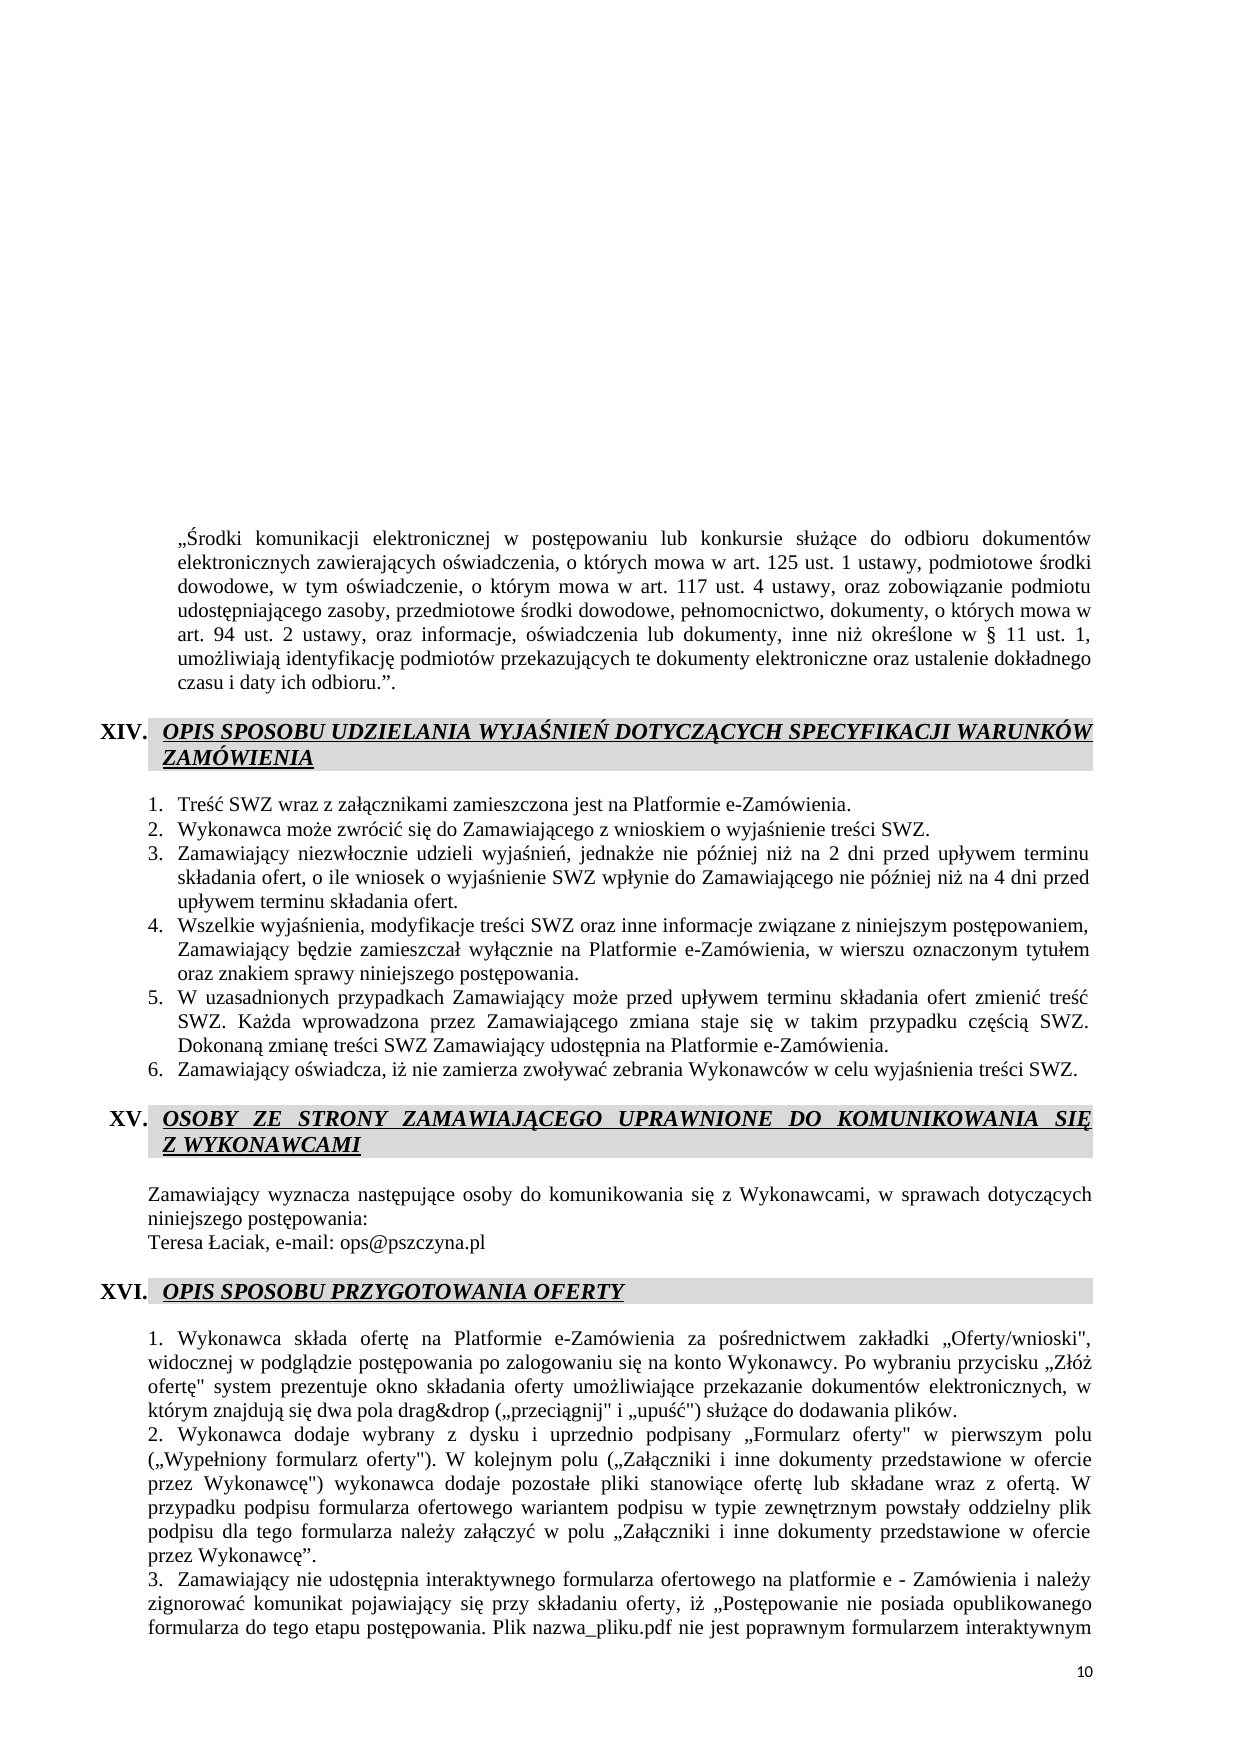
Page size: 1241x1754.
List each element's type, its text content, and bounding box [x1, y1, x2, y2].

list Wszelkie wyjaśnienia, modyfikacje treści SWZ oraz inne informacje związane z niniejszym postępowaniem, Zamawiający będzie zamieszczał wyłącznie na Platformie e-Zamówienia, w wierszu oznaczonym tytułem oraz znakiem sprawy niniejszego postępowania. [148, 913, 1090, 985]
list W uzasadnionych przypadkach Zamawiający może przed upływem terminu składania ofert zmienić treść SWZ. Każda wprowadzona przez Zamawiającego zmiana staje się w takim przypadku częścią SWZ. Dokonaną zmianę treści SWZ Zamawiający udostępnia na Platformie e-Zamówienia. [148, 985, 1090, 1057]
list Zamawiający oświadcza, iż nie zamierza zwoływać zebrania Wykonawców w celu wyjaśnienia treści SWZ. [148, 1057, 1090, 1081]
text „Środki komunikacji elektronicznej w postępowaniu lub konkursie służące do odbioru dokumentów elektronicznych zawierających oświadczenia, o których mowa w art. 125 ust. 1 ustawy, podmiotowe środki dowodowe, w tym oświadczenie, o którym mowa w art. 117 ust. 4 ustawy, oraz zobowiązanie podmiotu udostępniającego zasoby, przedmiotowe środki dowodowe, pełnomocnictwo, dokumenty, o których mowa w art. 94 ust. 2 ustawy, oraz informacje, oświadczenia lub dokumenty, inne niż określone w § 11 ust. 1, umożliwiają identyfikację podmiotów przekazujących te dokumenty elektroniczne oraz ustalenie dokładnego czasu i daty ich odbioru.”. [177, 526, 1093, 694]
list OPIS SPOSOBU UDZIELANIA WYJAŚNIEŃ DOTYCZĄCYCH SPECYFIKACJI WARUNKÓW ZAMÓWIENIA [148, 718, 1093, 771]
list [148, 1567, 1093, 1639]
list Wykonawca może zwrócić się do Zamawiającego z wnioskiem o wyjaśnienie treści SWZ. [148, 816, 1090, 841]
list Wykonawca dodaje wybrany z dysku i uprzednio podpisany „Formularz oferty" w pierwszym polu („Wypełniony formularz oferty"). W kolejnym polu („Załączniki i inne dokumenty przedstawione w ofercie przez Wykonawcę") wykonawca dodaje pozostałe pliki stanowiące ofertę lub składane wraz z ofertą. W przypadku podpisu formularza ofertowego wariantem podpisu w typie zewnętrznym powstały oddzielny plik podpisu dla tego formularza należy załączyć w polu „Załączniki i inne dokumenty przedstawione w ofercie przez Wykonawcę”. [148, 1422, 1093, 1567]
list OSOBY ZE STRONY ZAMAWIAJĄCEGO UPRAWNIONE DO KOMUNIKOWANIA SIĘ Z WYKONAWCAMI [148, 1105, 1093, 1158]
list Wykonawca składa ofertę na Platformie e-Zamówienia za pośrednictwem zakładki „Oferty/wnioski", widocznej w podglądzie postępowania po zalogowaniu się na konto Wykonawcy. Po wybraniu przycisku „Złóż ofertę" system prezentuje okno składania oferty umożliwiające przekazanie dokumentów elektronicznych, w którym znajdują się dwa pola drag&drop („przeciągnij" i „upuść") służące do dodawania plików. [148, 1326, 1093, 1422]
list OPIS SPOSOBU PRZYGOTOWANIA OFERTY [148, 1278, 1093, 1304]
text Teresa Łaciak, e-mail: ops@pszczyna.pl [148, 1230, 1093, 1254]
list Treść SWZ wraz z załącznikami zamieszczona jest na Platformie e-Zamówienia. [148, 792, 1090, 816]
list Zamawiający niezwłocznie udzieli wyjaśnień, jednakże nie później niż na 2 dni przed upływem terminu składania ofert, o ile wniosek o wyjaśnienie SWZ wpłynie do Zamawiającego nie później niż na 4 dni przed upływem terminu składania ofert. [148, 841, 1090, 913]
text Zamawiający wyznacza następujące osoby do komunikowania się z Wykonawcami, w sprawach dotyczących niniejszego postępowania: [148, 1182, 1093, 1230]
